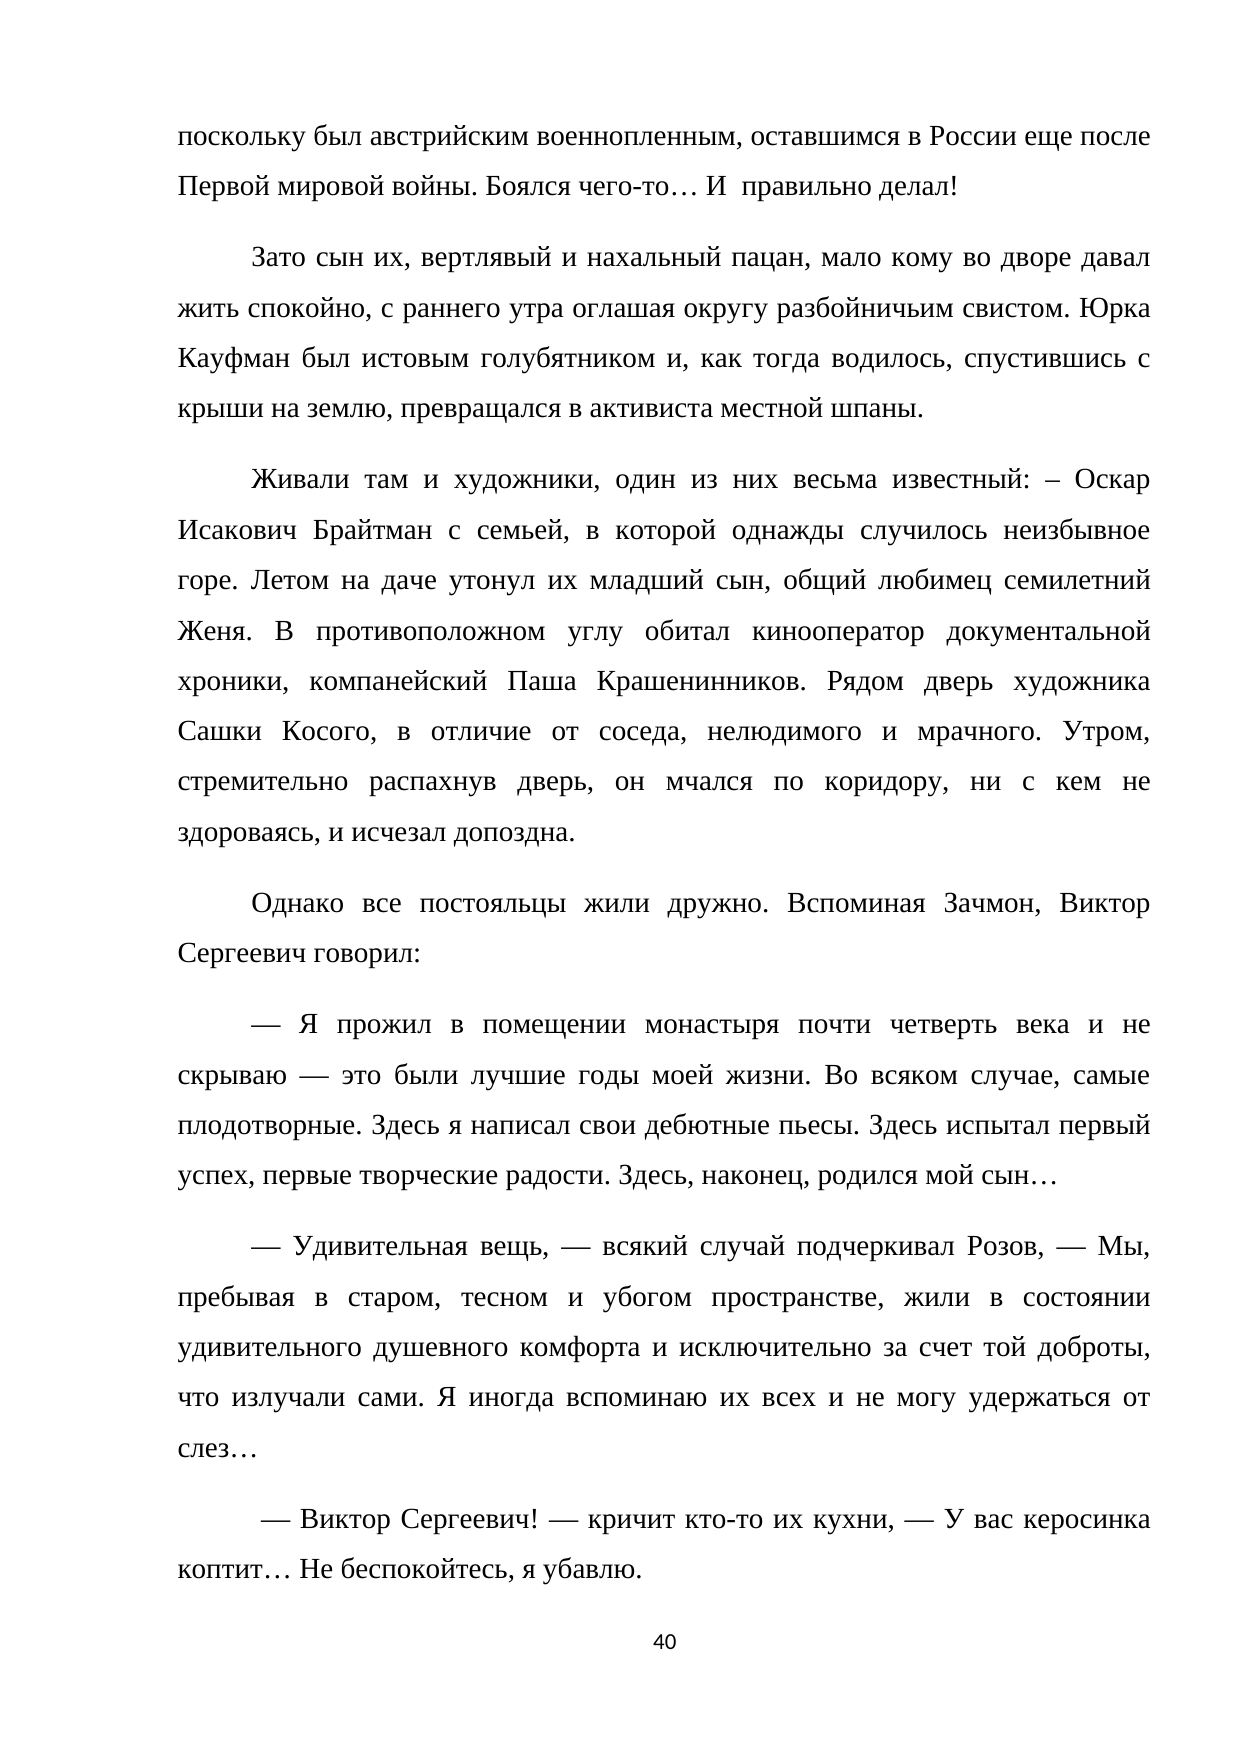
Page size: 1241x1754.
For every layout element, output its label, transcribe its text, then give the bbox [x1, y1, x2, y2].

text — Удивительная вещь, — всякий случай подчеркивал Розов, — Мы, пребывая в старом, тесном и убогом пространстве, жили в состоянии удивительного душевного комфорта и исключительно за счет той доброты, что излучали сами. Я иногда вспоминаю их всех и не могу удержаться от слез… [177, 1228, 1152, 1463]
text — Я прожил в помещении монастыря почти четверть века и не скрываю — это были лучшие годы моей жизни. Во всяком случае, самые плодотворные. Здесь я написал свои дебютные пьесы. Здесь испытал первый успех, первые творческие радости. Здесь, наконец, родился мой сын… [177, 1006, 1152, 1191]
text Однако все постояльцы жили дружно. Вспоминая Зачмон, Виктор Сергеевич говорил: [177, 885, 1152, 969]
text Зато сын их, вертлявый и нахальный пацан, мало кому во дворе давал жить спокойно, с раннего утра оглашая округу разбойничьим свистом. Юрка Кауфман был истовым голубятником и, как тогда водилось, спустившись с крыши на землю, превращался в активиста местной шпаны. [177, 239, 1152, 424]
text Живали там и художники, один из них весьма известный: – Оскар Исакович Брайтман с семьей, в которой однажды случилось неизбывное горе. Летом на даче утонул их младший сын, общий любимец семилетний Женя. В противоположном углу обитал кинооператор документальной хроники, компанейский Паша Крашенинников. Рядом дверь художника Сашки Косого, в отличие от соседа, нелюдимого и мрачного. Утром, стремительно распахнув дверь, он мчался по коридору, ни с кем не здороваясь, и исчезал допоздна. [177, 462, 1152, 847]
text — Виктор Сергеевич! — кричит кто-то их кухни, — У вас керосинка коптит… Не беспокойтесь, я убавлю. [177, 1501, 1152, 1585]
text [177, 118, 1152, 202]
